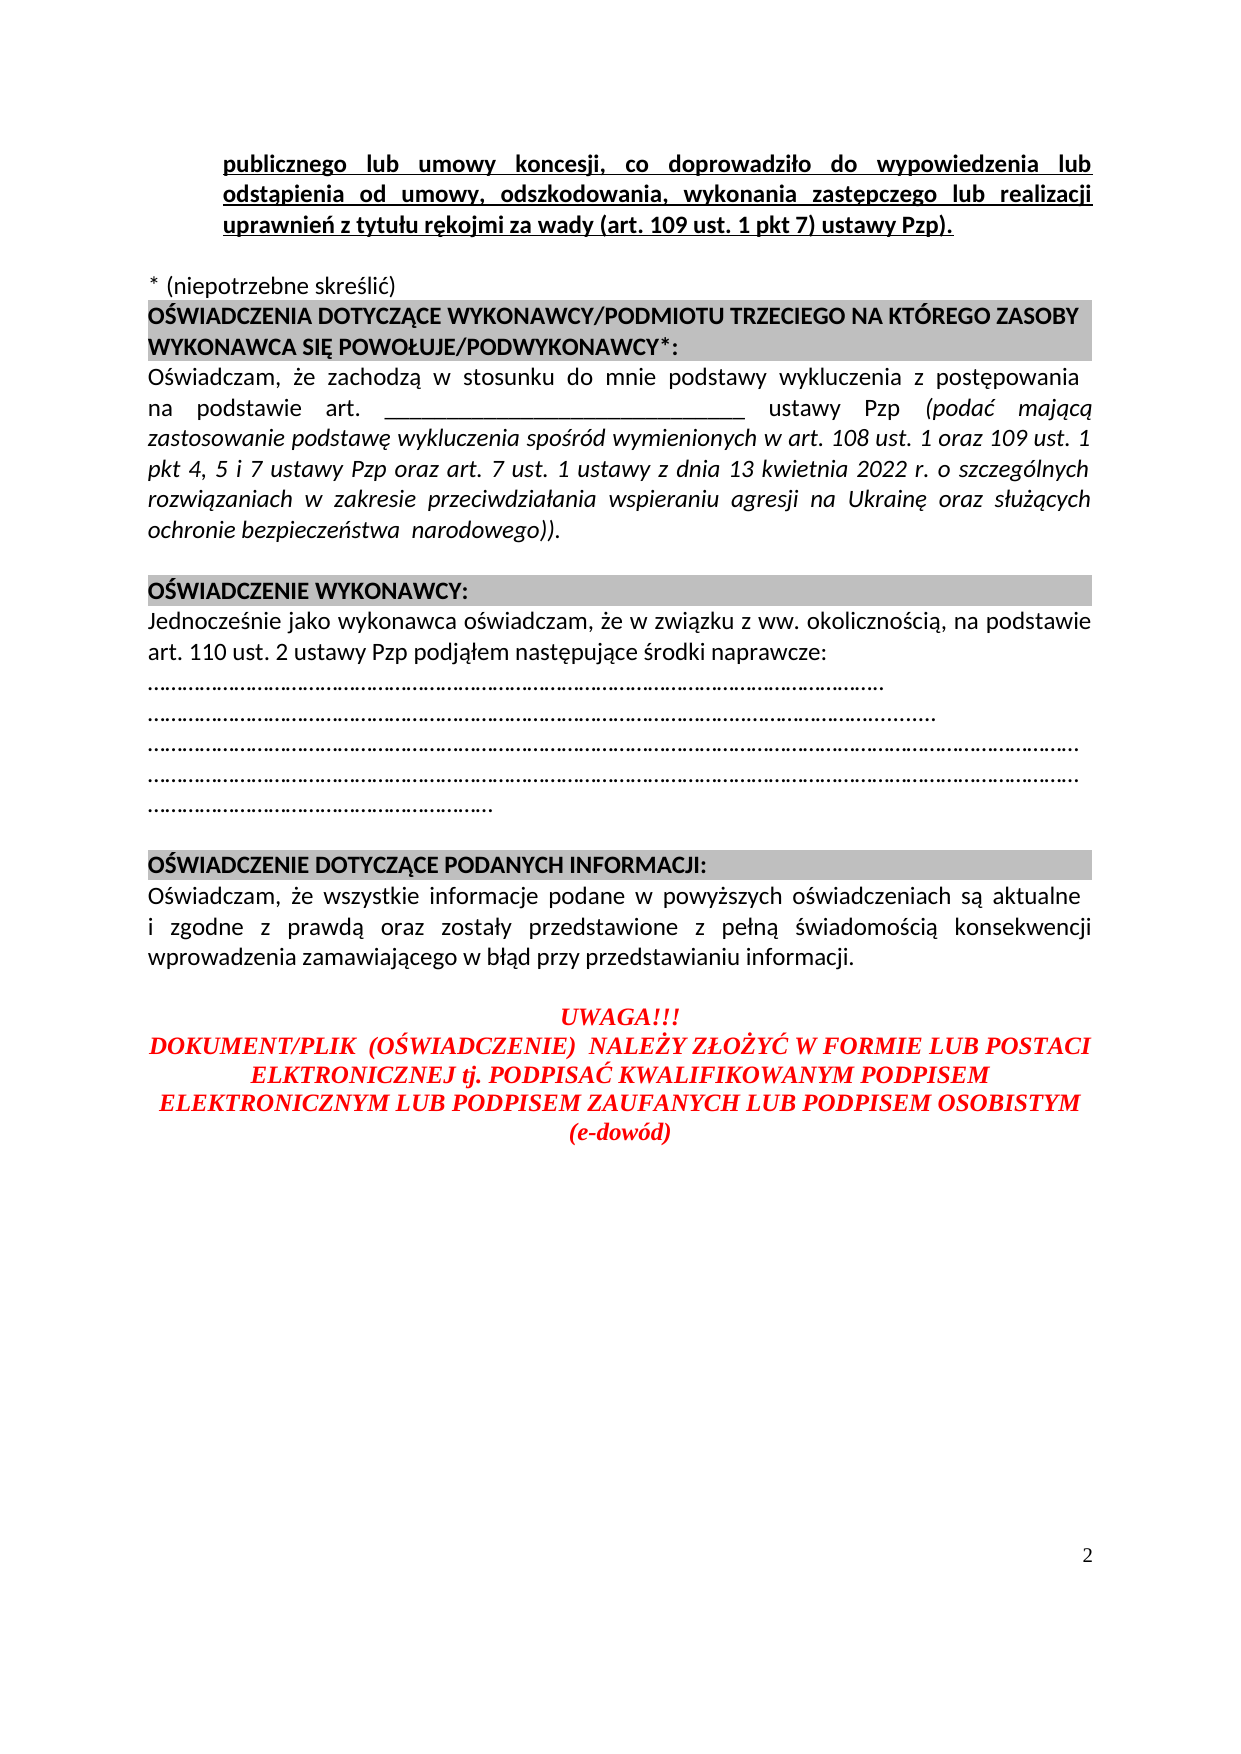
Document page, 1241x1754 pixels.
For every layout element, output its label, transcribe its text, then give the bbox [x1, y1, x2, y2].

text ………………………………………………………………………………………………………………..…………………………………………………………………………………………..…………………...........…………………………………………………………………………………………………………………………………………………………………………………………………………………………………………………………………………………………………………………………………………………… [148, 667, 1092, 819]
text Jednocześnie jako wykonawca oświadczam, że w związku z ww. okolicznością, na podstawie art. 110 ust. 2 ustawy Pzp podjąłem następujące środki naprawcze: [148, 606, 1092, 667]
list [185, 148, 1092, 239]
text OŚWIADCZENIE DOTYCZĄCE PODANYCH INFORMACJI: [148, 850, 1092, 880]
text UWAGA!!! [148, 1002, 1092, 1031]
text DOKUMENT/PLIK (OŚWIADCZENIE) NALEŻY ZŁOŻYĆ W FORMIE LUB POSTACI ELKTRONICZNEJ tj. PODPISAĆ KWALIFIKOWANYM PODPISEM ELEKTRONICZNYM LUB PODPISEM ZAUFANYCH LUB PODPISEM OSOBISTYM (e-dowód) [148, 1031, 1092, 1146]
text Oświadczam, że zachodzą w stosunku do mnie podstawy wykluczenia z postępowania na podstawie art. _____________________________ ustawy Pzp (podać mającą zastosowanie podstawę wykluczenia spośród wymienionych w art. 108 ust. 1 oraz 109 ust. 1 pkt 4, 5 i 7 ustawy Pzp oraz art. 7 ust. 1 ustawy z dnia 13 kwietnia 2022 r. o szczególnych rozwiązaniach w zakresie przeciwdziałania wspieraniu agresji na Ukrainę oraz służących ochronie bezpieczeństwa narodowego)). [148, 361, 1092, 544]
text Oświadczam, że wszystkie informacje podane w powyższych oświadczeniach są aktualne i zgodne z prawdą oraz zostały przedstawione z pełną świadomością konsekwencji wprowadzenia zamawiającego w błąd przy przedstawianiu informacji. [148, 880, 1092, 972]
text OŚWIADCZENIE WYKONAWCY: [148, 575, 1092, 606]
text OŚWIADCZENIA DOTYCZĄCE WYKONAWCY/PODMIOTU TRZECIEGO NA KTÓREGO ZASOBY WYKONAWCA SIĘ POWOŁUJE/PODWYKONAWCY*: [148, 300, 1092, 361]
text * (niepotrzebne skreślić) [148, 270, 1092, 300]
